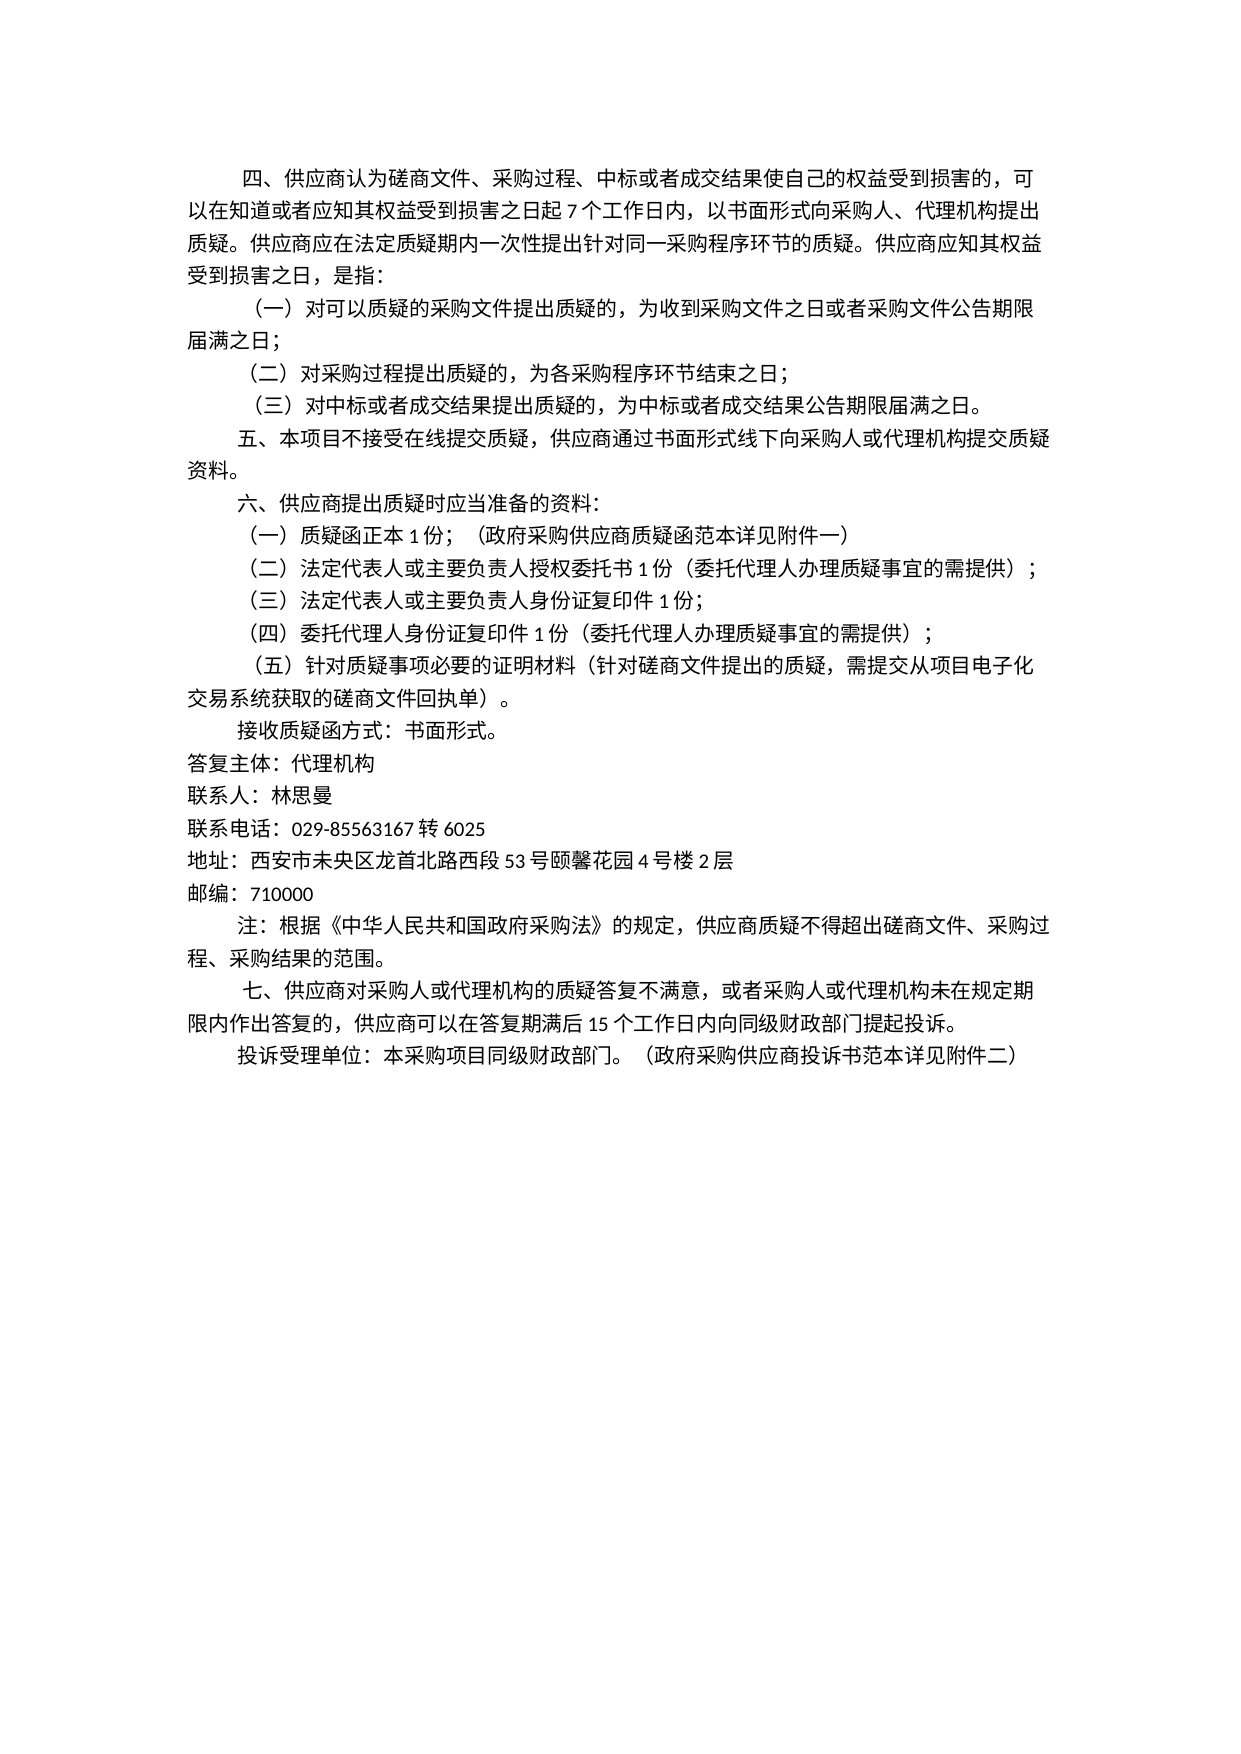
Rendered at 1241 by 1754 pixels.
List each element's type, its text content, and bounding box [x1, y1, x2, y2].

text （二）法定代表人或主要负责人授权委托书1份（委托代理人办理质疑事宜的需提供）； [187, 552, 1053, 584]
text 注：根据《中华人民共和国政府采购法》的规定，供应商质疑不得超出磋商文件、采购过程、采购结果的范围。 [187, 909, 1053, 974]
text 答复主体：代理机构 [187, 747, 1053, 779]
text （五）针对质疑事项必要的证明材料（针对磋商文件提出的质疑，需提交从项目电子化交易系统获取的磋商文件回执单）。 [187, 649, 1053, 714]
text 邮编：710000 [187, 877, 1053, 909]
text （四）委托代理人身份证复印件1份（委托代理人办理质疑事宜的需提供）； [187, 617, 1053, 649]
text 接收质疑函方式：书面形式。 [187, 714, 1053, 747]
text 六、供应商提出质疑时应当准备的资料： [187, 487, 1053, 519]
text （一）对可以质疑的采购文件提出质疑的，为收到采购文件之日或者采购文件公告期限届满之日； [187, 292, 1053, 357]
text （二）对采购过程提出质疑的，为各采购程序环节结束之日； [187, 357, 1053, 389]
text 五、本项目不接受在线提交质疑，供应商通过书面形式线下向采购人或代理机构提交质疑资料。 [187, 422, 1053, 487]
text （三）法定代表人或主要负责人身份证复印件1份； [187, 584, 1053, 617]
text 联系电话：029-85563167转6025 [187, 812, 1053, 844]
text 七、供应商对采购人或代理机构的质疑答复不满意，或者采购人或代理机构未在规定期限内作出答复的，供应商可以在答复期满后15个工作日内向同级财政部门提起投诉。 [187, 974, 1053, 1039]
text 联系人：林思曼 [187, 779, 1053, 812]
text （三）对中标或者成交结果提出质疑的，为中标或者成交结果公告期限届满之日。 [187, 389, 1053, 422]
text 投诉受理单位：本采购项目同级财政部门。（政府采购供应商投诉书范本详见附件二） [187, 1039, 1053, 1072]
text （一）质疑函正本1份；（政府采购供应商质疑函范本详见附件一） [187, 519, 1053, 552]
text 四、供应商认为磋商文件、采购过程、中标或者成交结果使自己的权益受到损害的，可以在知道或者应知其权益受到损害之日起7个工作日内，以书面形式向采购人、代理机构提出质疑。供应商应在法定质疑期内一次性提出针对同一采购程序环节的质疑。供应商应知其权益受到损害之日，是指： [187, 162, 1053, 292]
text 地址：西安市未央区龙首北路西段53号颐馨花园4号楼2层 [187, 844, 1053, 877]
